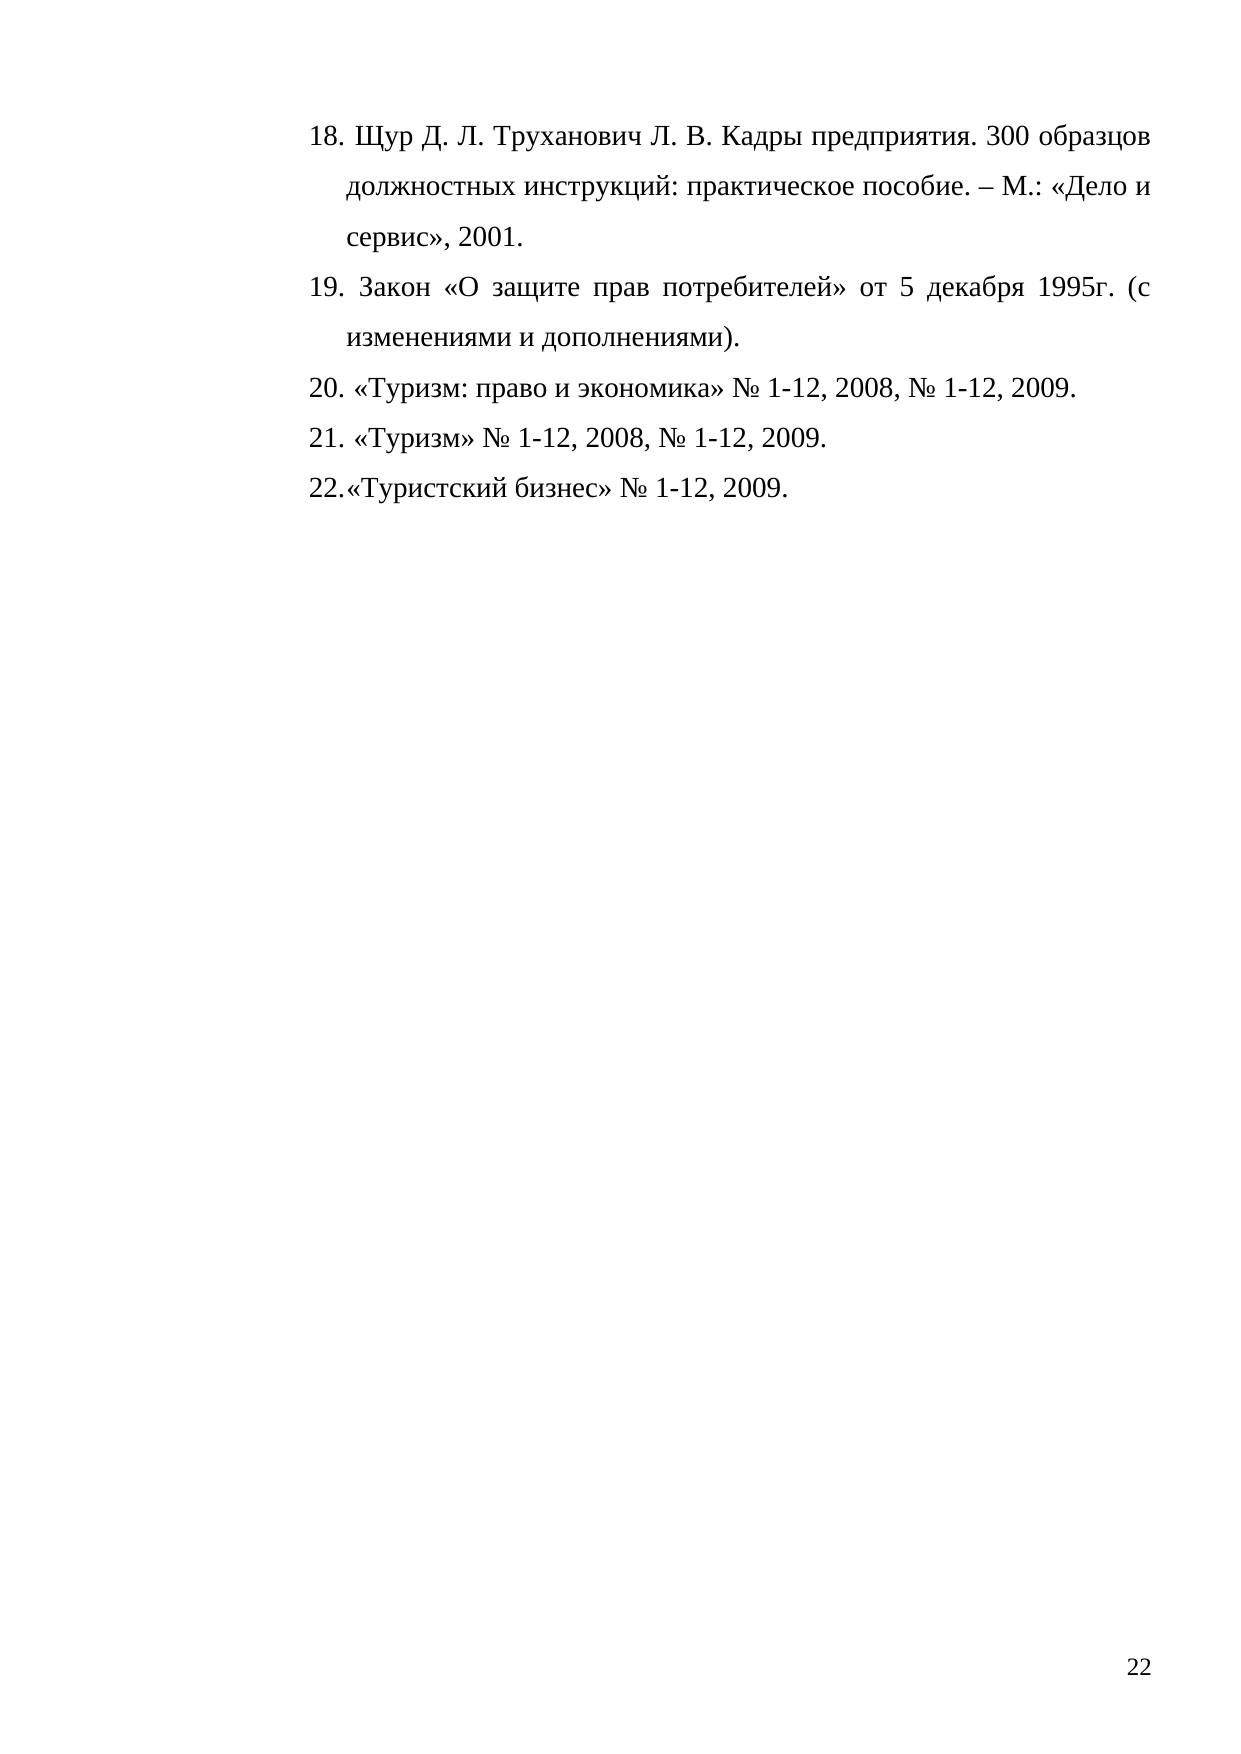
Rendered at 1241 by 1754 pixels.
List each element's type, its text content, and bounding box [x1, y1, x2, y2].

list «Туризм: право и экономика» № 1-12, 2008, № 1-12, 2009. [308, 370, 1152, 403]
list «Туристский бизнес» № 1-12, 2009. [308, 470, 1152, 504]
list Закон «О защите прав потребителей» от 5 декабря 1995г. (с изменениями и дополнениями). [308, 269, 1152, 353]
list Щур Д. Л. Труханович Л. В. Кадры предприятия. 300 образцов должностных инструкций: практическое пособие. – М.: «Дело и сервис», 2001. [308, 118, 1152, 252]
list «Туризм» № 1-12, 2008, № 1-12, 2009. [308, 420, 1152, 453]
